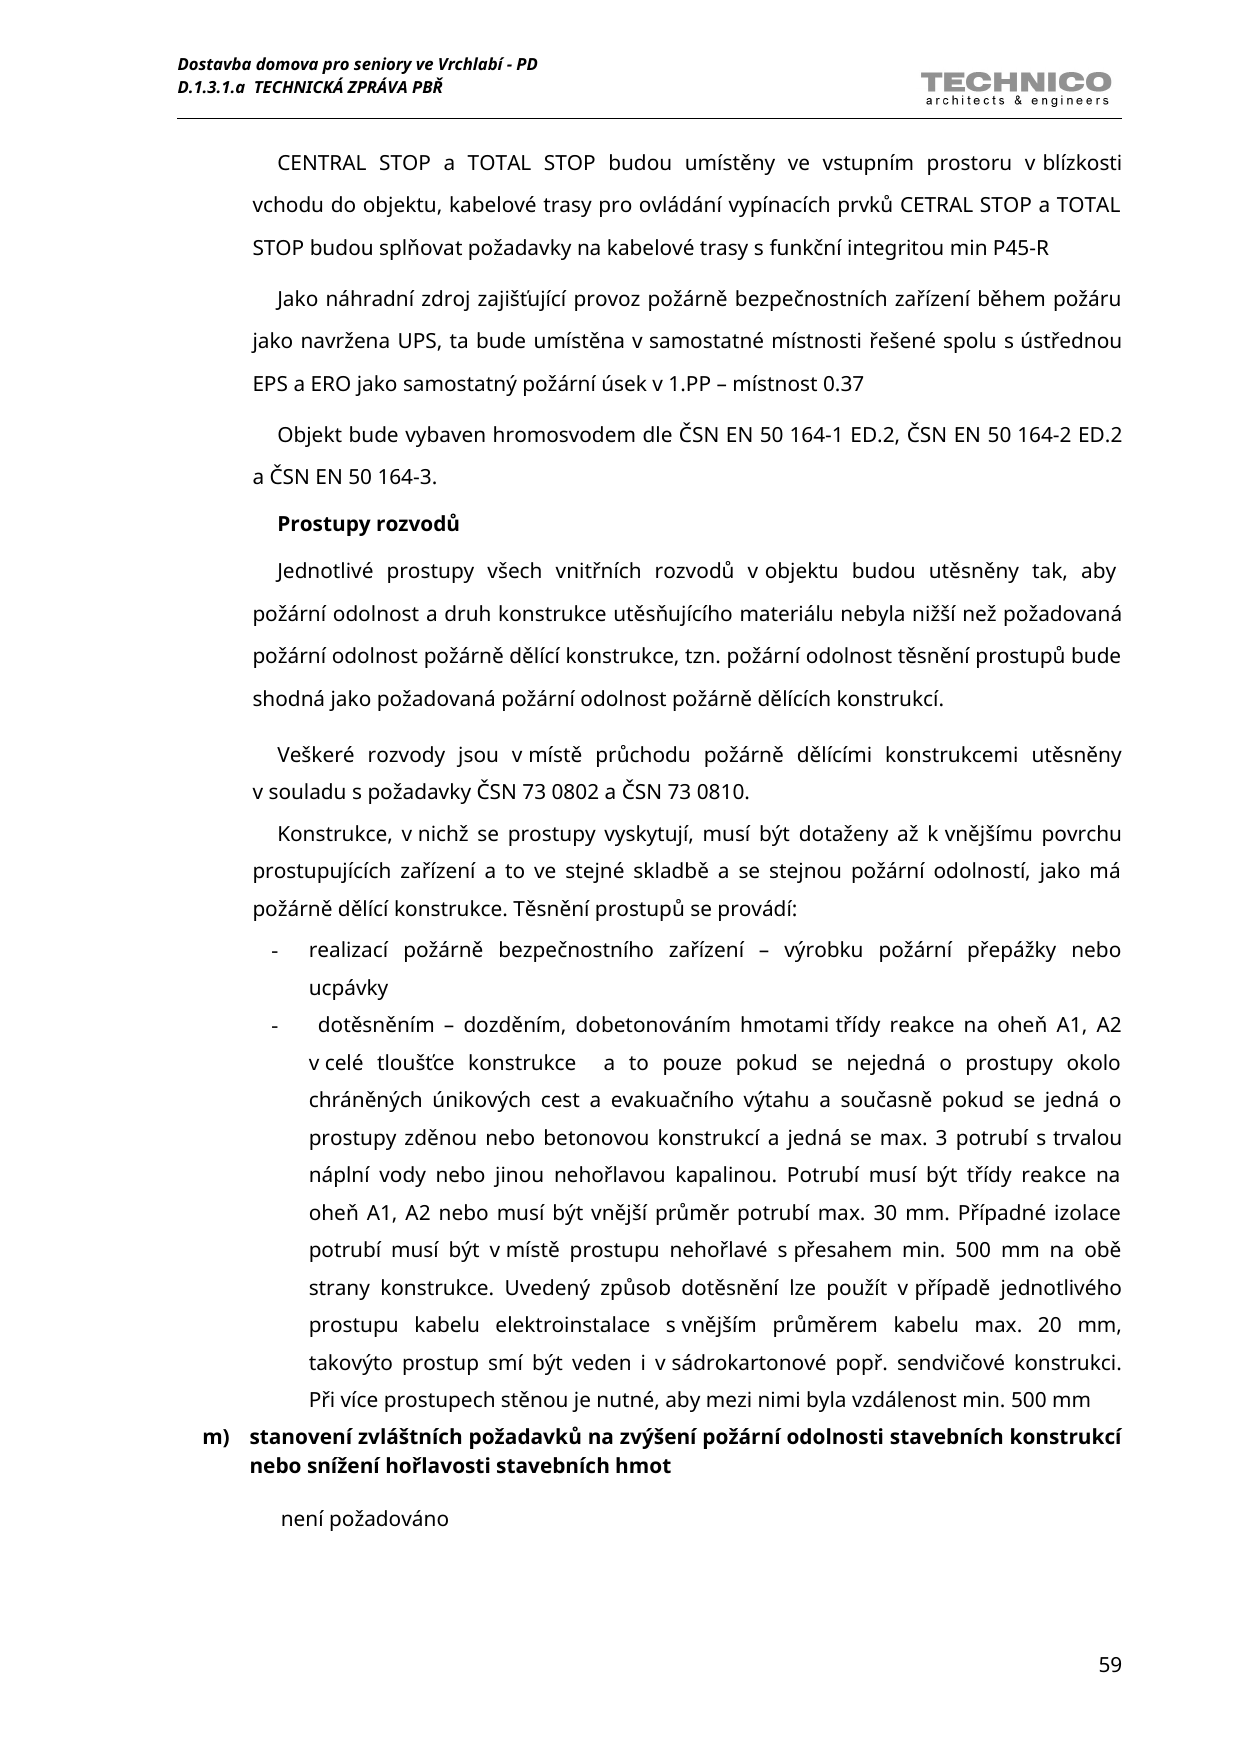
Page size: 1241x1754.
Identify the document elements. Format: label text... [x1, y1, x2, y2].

text CENTRAL STOP a TOTAL STOP budou umístěny ve vstupním prostoru v blízkosti vchodu do objektu, kabelové trasy pro ovládání vypínacích prvků CETRAL STOP a TOTAL STOP budou splňovat požadavky na kabelové trasy s funkční integritou min P45-R [252, 148, 1122, 261]
list dotěsněním – dozděním, dobetonováním hmotami třídy reakce na oheň A1, A2 v celé tloušťce konstrukce a to pouze pokud se nejedná o prostupy okolo chráněných únikových cest a evakuačního výtahu a současně pokud se jedná o prostupy zděnou nebo betonovou konstrukcí a jedná se max. 3 potrubí s trvalou náplní vody nebo jinou nehořlavou kapalinou. Potrubí musí být třídy reakce na oheň A1, A2 nebo musí být vnější průměr potrubí max. 30 mm. Případné izolace potrubí musí být v místě prostupu nehořlavé s přesahem min. 500 mm na obě strany konstrukce. Uvedený způsob dotěsnění lze použít v případě jednotlivého prostupu kabelu elektroinstalace s vnějším průměrem kabelu max. 20 mm, takovýto prostup smí být veden i v sádrokartonové popř. sendvičové konstrukci. Při více prostupech stěnou je nutné, aby mezi nimi byla vzdálenost min. 500 mm [271, 1001, 1122, 1414]
list realizací požárně bezpečnostního zařízení – výrobku požární přepážky nebo ucpávky [271, 926, 1122, 1001]
text Jednotlivé prostupy všech vnitřních rozvodů v objektu budou utěsněny tak, aby požární odolnost a druh konstrukce utěsňujícího materiálu nebyla nižší než požadovaná požární odolnost požárně dělící konstrukce, tzn. požární odolnost těsnění prostupů bude shodná jako požadovaná požární odolnost požárně dělících konstrukcí. [252, 556, 1122, 712]
text Veškeré rozvody jsou v místě průchodu požárně dělícími konstrukcemi utěsněny v souladu s požadavky ČSN 73 0802 a ČSN 73 0810. [252, 731, 1122, 806]
picture [916, 67, 1118, 112]
text Objekt bude vybaven hromosvodem dle ČSN EN 50 164-1 ED.2, ČSN EN 50 164-2 ED.2 a ČSN EN 50 164-3. [252, 420, 1122, 491]
text Prostupy rozvodů [252, 509, 1122, 538]
subtitle m) stanovení zvláštních požadavků na zvýšení požární odolnosti stavebních konstrukcí nebo snížení hořlavosti stavebních hmot [202, 1422, 1122, 1479]
text Konstrukce, v nichž se prostupy vyskytují, musí být dotaženy až k vnějšímu povrchu prostupujících zařízení a to ve stejné skladbě a se stejnou požární odolností, jako má požárně dělící konstrukce. Těsnění prostupů se provádí: [252, 810, 1122, 922]
text není požadováno [251, 1504, 1122, 1533]
text Jako náhradní zdroj zajišťující provoz požárně bezpečnostních zařízení během požáru jako navržena UPS, ta bude umístěna v samostatné místnosti řešené spolu s ústřednou EPS a ERO jako samostatný požární úsek v 1.PP – místnost 0.37 [252, 284, 1122, 397]
